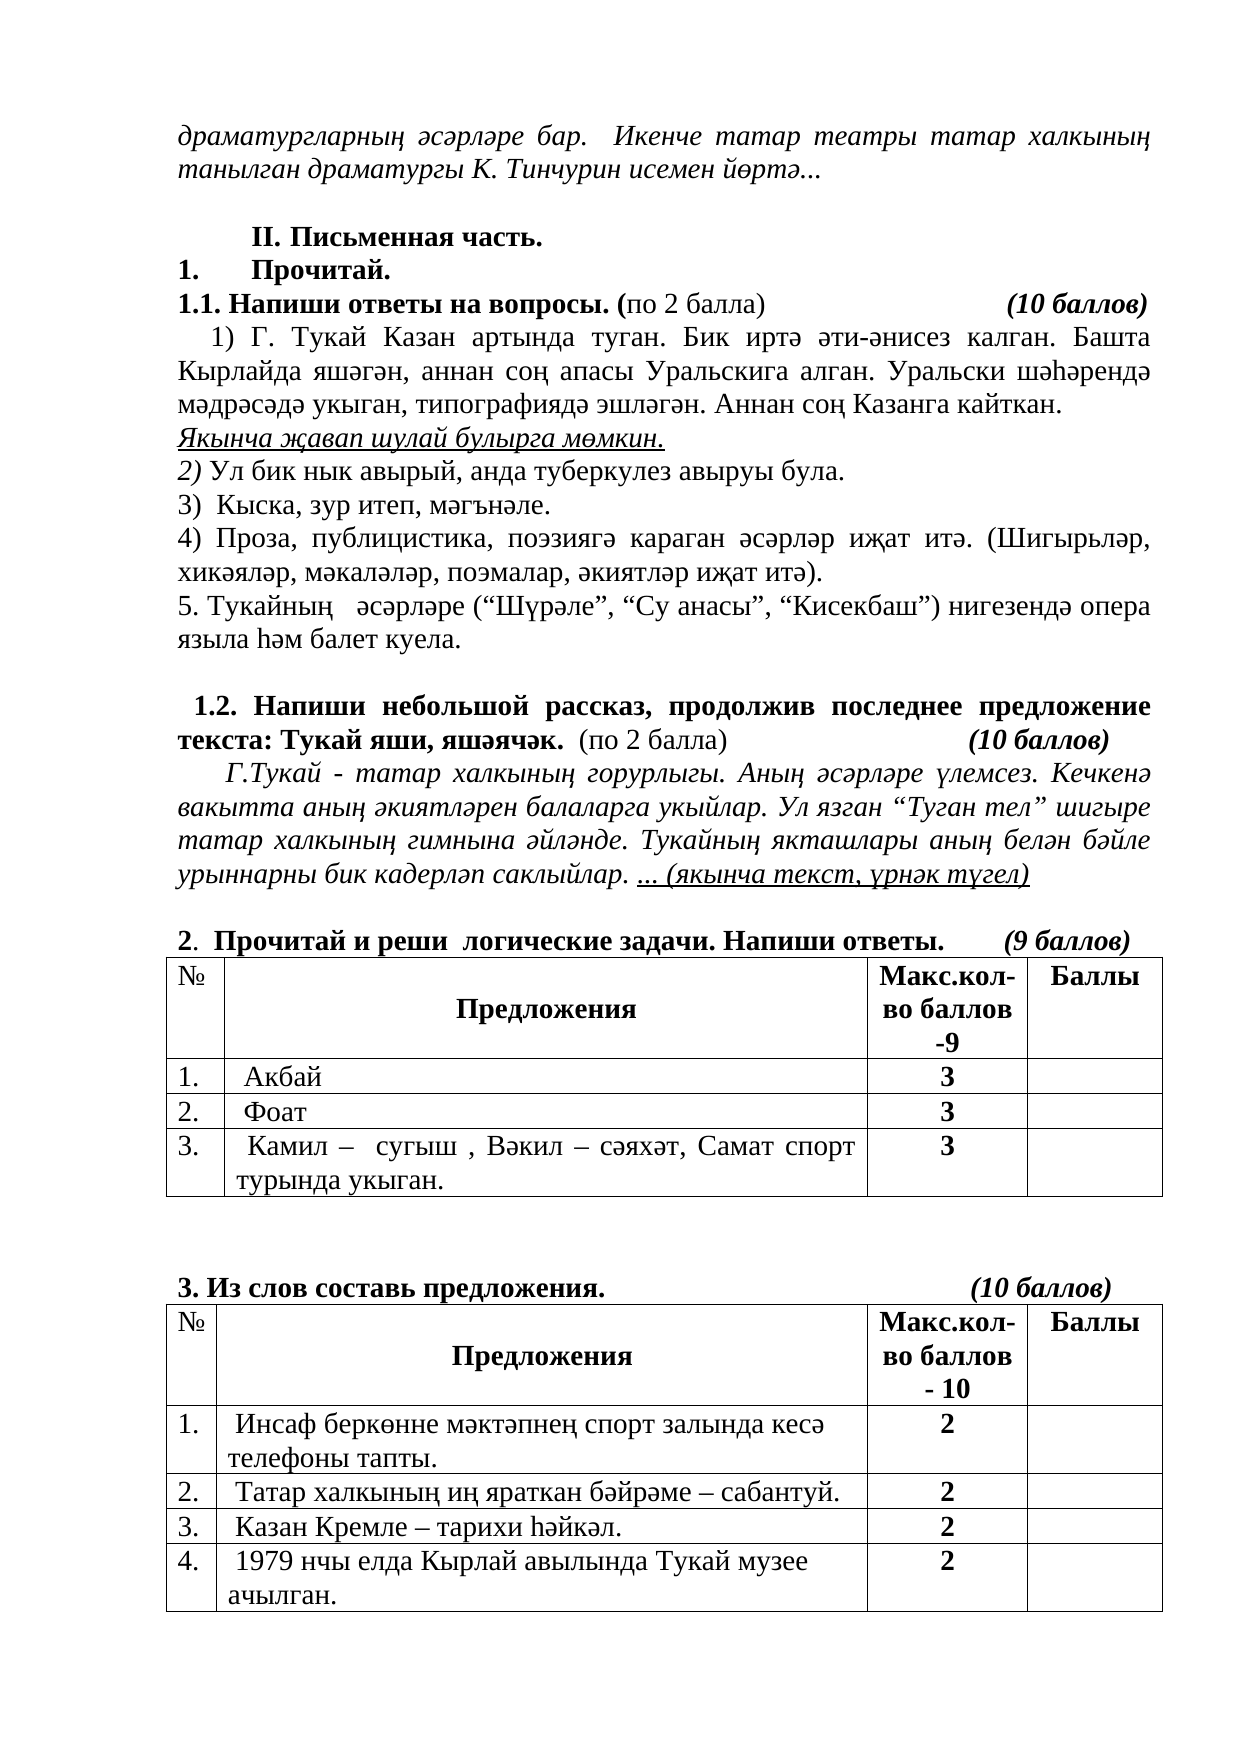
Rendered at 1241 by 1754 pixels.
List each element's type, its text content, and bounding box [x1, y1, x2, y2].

table_cell 1. [167, 1059, 224, 1093]
text 2) Ул бик нык авырый, анда туберкулез авыруы була. [177, 453, 1152, 487]
table_header Предложения [225, 958, 867, 1058]
table_cell 4. [167, 1544, 216, 1611]
table_cell 1. [167, 1406, 216, 1473]
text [177, 118, 1152, 185]
table_cell Акбай [225, 1059, 867, 1093]
table_cell Инсаф беркөнне мәктәпнең спорт залында кесә телефоны тапты. [217, 1406, 867, 1473]
list Письменная часть. [251, 219, 1152, 252]
table_cell 2. [167, 1094, 224, 1127]
text 4) Проза, публицистика, поэзиягә караган әсәрләр иҗат итә. (Шигырьләр, хикәяләр, мәкаләләр, поэмалар, әкиятләр иҗат итә). [177, 521, 1152, 588]
text Г.Тукай - татар халкының горурлыгы. Аның әсәрләре үлемсез. Кечкенә вакытта аның әкиятләрен балаларга укыйлар. Ул язган “Туган тел” шигыре татар халкының гимнына әйләнде. Тукайның якташлары аның белән бәйле урыннарны бик кадерләп саклыйлар. ... (якынча текст, үрнәк түгел) [177, 755, 1152, 889]
text 1) Г. Тукай Казан артында туган. Бик иртә әти-әнисез калган. Башта Кырлайда яшәгән, аннан соң апасы Уральскига алган. Уральски шәһәрендә мәдрәсәдә укыган, типографиядә эшләгән. Аннан соң Казанга кайткан. [177, 319, 1152, 420]
table_cell [1028, 1509, 1162, 1542]
table_cell Камил – сугыш , Вәкил – сәяхәт, Самат спорт турында укыган. [225, 1129, 867, 1196]
text 3) Кыска, зур итеп, мәгънәле. [177, 487, 1152, 521]
text 5. Тукайның әсәрләре (“Шүрәле”, “Су анасы”, “Кисекбаш”) нигезендә опера языла һәм балет куела. [177, 588, 1152, 655]
table_header Предложения [217, 1305, 867, 1405]
table_header № [167, 958, 224, 1058]
table_header Макс.кол-во баллов -9 [868, 958, 1027, 1058]
table_cell 2 [868, 1406, 1027, 1473]
text 3. Из слов составь предложения. (10 баллов) [177, 1270, 1152, 1303]
table_cell 2 [868, 1509, 1027, 1542]
table_cell [1028, 1544, 1162, 1611]
table_cell 3 [868, 1059, 1027, 1093]
table_header № [167, 1305, 216, 1405]
text 1.2. Напиши небольшой рассказ, продолжив последнее предложение текста: Тукай яши, яшәячәк. (по 2 балла) (10 баллов) [177, 688, 1152, 755]
table_cell Татар халкының иң яраткан бәйрәме – сабантуй. [217, 1474, 867, 1508]
table_cell 3 [868, 1129, 1027, 1196]
text Якынча җавап шулай булырга мөмкин. [177, 420, 1152, 453]
table_cell [1028, 1094, 1162, 1127]
text 2. Прочитай и реши логические задачи. Напиши ответы. (9 баллов) [177, 923, 1152, 957]
table_cell [1028, 1406, 1162, 1473]
list Прочитай. [177, 252, 1152, 286]
table_cell 3 [868, 1094, 1027, 1127]
table_cell 2. [167, 1474, 216, 1508]
table_cell 1979 нчы елда Кырлай авылында Тукай музее ачылган. [217, 1544, 867, 1611]
table_cell 2 [868, 1474, 1027, 1508]
table_cell 2 [868, 1544, 1027, 1611]
table_cell 3. [167, 1509, 216, 1542]
table_cell Фоат [225, 1094, 867, 1127]
table_header Баллы [1028, 1305, 1162, 1405]
table_cell [1028, 1059, 1162, 1093]
table_cell [1028, 1129, 1162, 1196]
table_header Баллы [1028, 958, 1162, 1058]
table_cell Казан Кремле – тарихи һәйкәл. [217, 1509, 867, 1542]
table_cell [1028, 1474, 1162, 1508]
text 1.1. Напиши ответы на вопросы. (по 2 балла) (10 баллов) [177, 286, 1152, 319]
table_header Макс.кол-во баллов - 10 [868, 1305, 1027, 1405]
table_cell 3. [167, 1129, 224, 1196]
